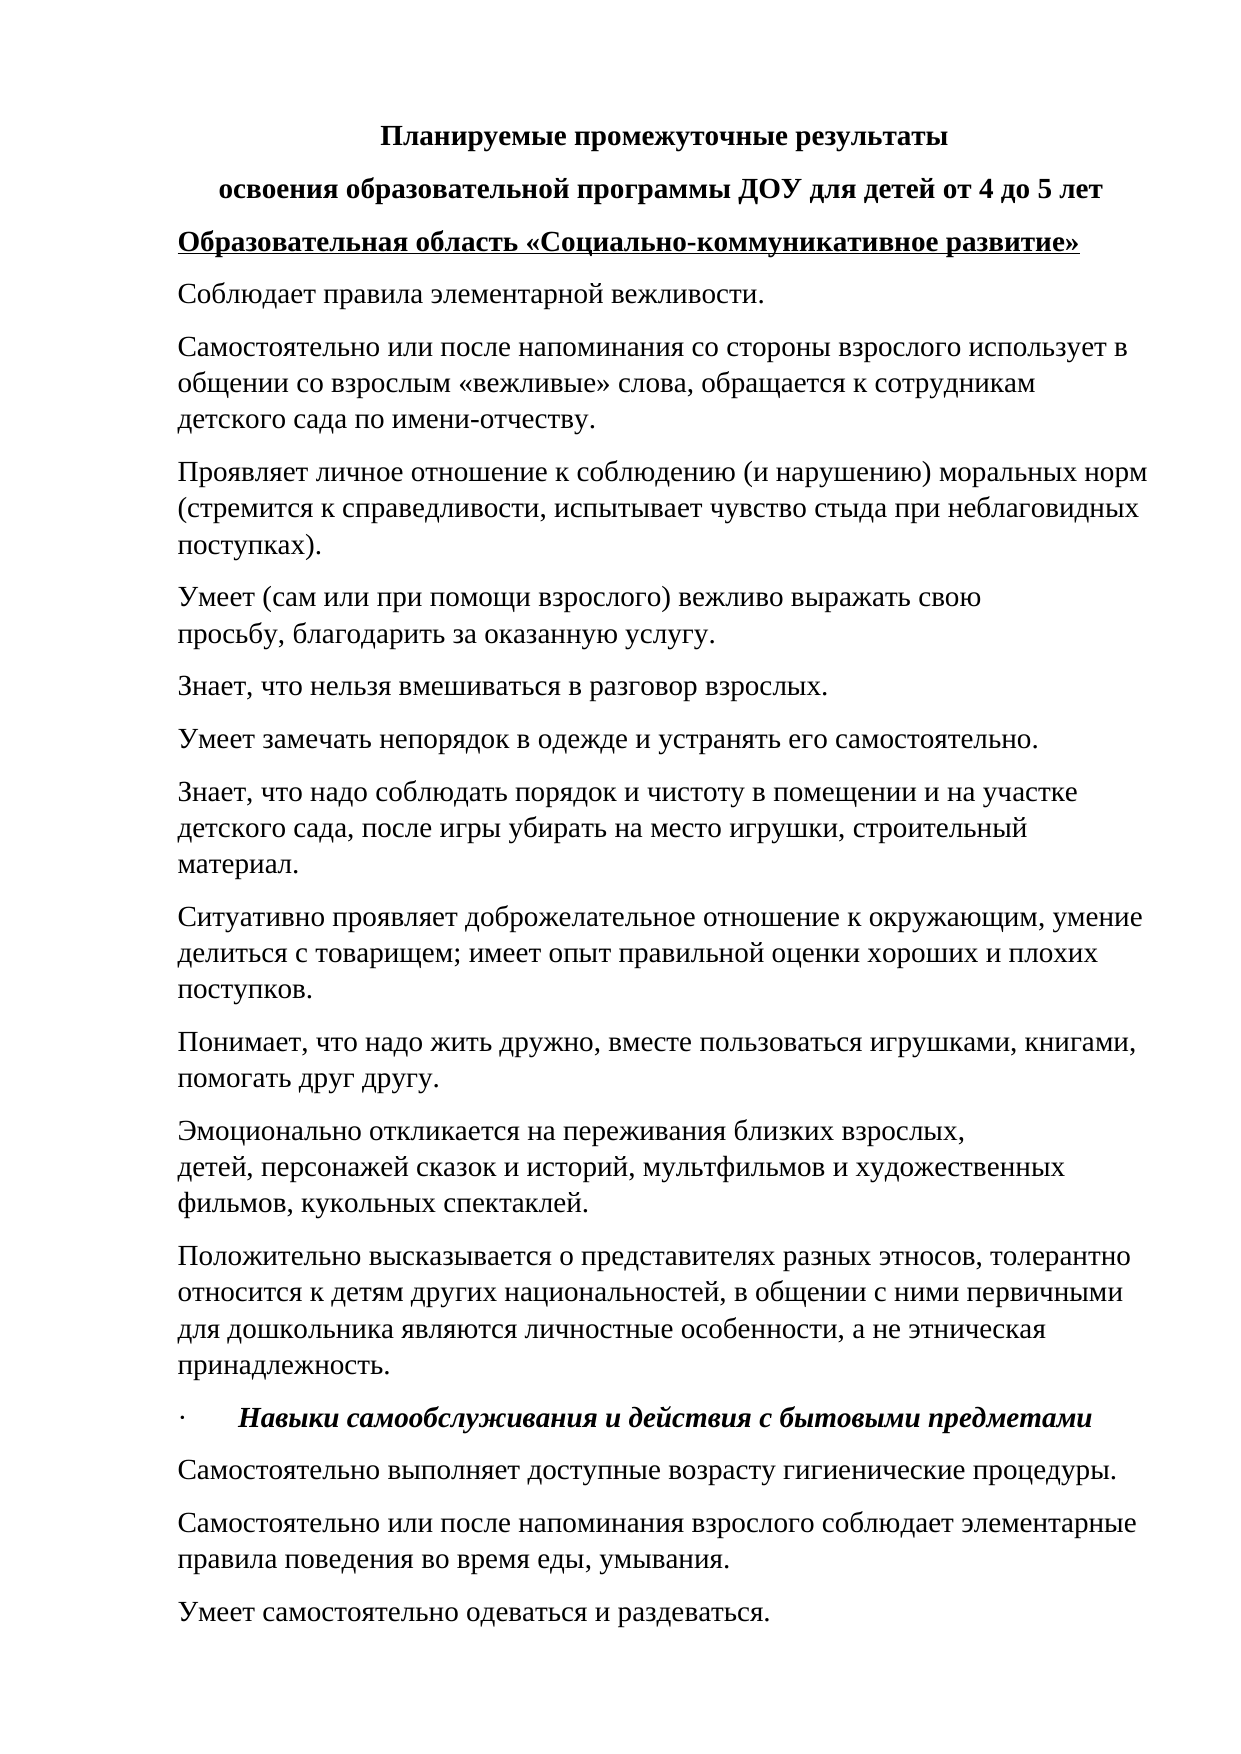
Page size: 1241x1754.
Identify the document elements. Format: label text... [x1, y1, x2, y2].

text Умеет (сам или при помощи взрослого) вежливо выражать свою просьбу, благодарить за оказанную услугу. [177, 579, 1152, 649]
text Проявляет личное отношение к соблюдению (и нарушению) моральных норм (стремится к справедливости, испытывает чувство стыда при неблаговидных поступках). [177, 454, 1152, 560]
text освоения образовательной программы ДОУ для детей от 4 до 5 лет [177, 171, 1152, 204]
text Эмоционально откликается на переживания близких взрослых, детей, персонажей сказок и историй, мультфильмов и художественных фильмов, кукольных спектаклей. [177, 1113, 1152, 1219]
text Знает, что нельзя вмешиваться в разговор взрослых. [177, 668, 1152, 702]
text Умеет замечать непорядок в одежде и устранять его самостоятельно. [177, 721, 1152, 755]
text Соблюдает правила элементарной вежливости. [177, 277, 1152, 310]
text Самостоятельно выполняет доступные возрасту гигиенические процедуры. [177, 1452, 1152, 1486]
text Умеет самостоятельно одеваться и раздеваться. [177, 1594, 1152, 1628]
text Ситуативно проявляет доброжелательное отношение к окружающим, умение делиться с товарищем; имеет опыт правильной оценки хороших и плохих поступков. [177, 899, 1152, 1005]
text Самостоятельно или после напоминания со стороны взрослого использует в общении со взрослым «вежливые» слова, обращается к сотрудникам детского сада по имени-отчеству. [177, 329, 1152, 435]
text Знает, что надо соблюдать порядок и чистоту в помещении и на участке детского сада, после игры убирать на место игрушки, строительный материал. [177, 774, 1152, 880]
text Положительно высказывается о представителях разных этносов, толерантно относится к детям других национальностей, в общении с ними первичными для дошкольника являются личностные особенности, а не этническая принадлежность. [177, 1238, 1152, 1380]
text Образовательная область «Социально-коммуникативное развитие» [177, 224, 1152, 257]
text Планируемые промежуточные результаты [177, 118, 1152, 152]
text Самостоятельно или после напоминания взрослого соблюдает элементарные правила поведения во время еды, умывания. [177, 1505, 1152, 1575]
text Понимает, что надо жить дружно, вместе пользоваться игрушками, книгами, помогать друг другу. [177, 1024, 1152, 1094]
text · Навыки самообслуживания и действия с бытовыми предметами [177, 1400, 1152, 1433]
